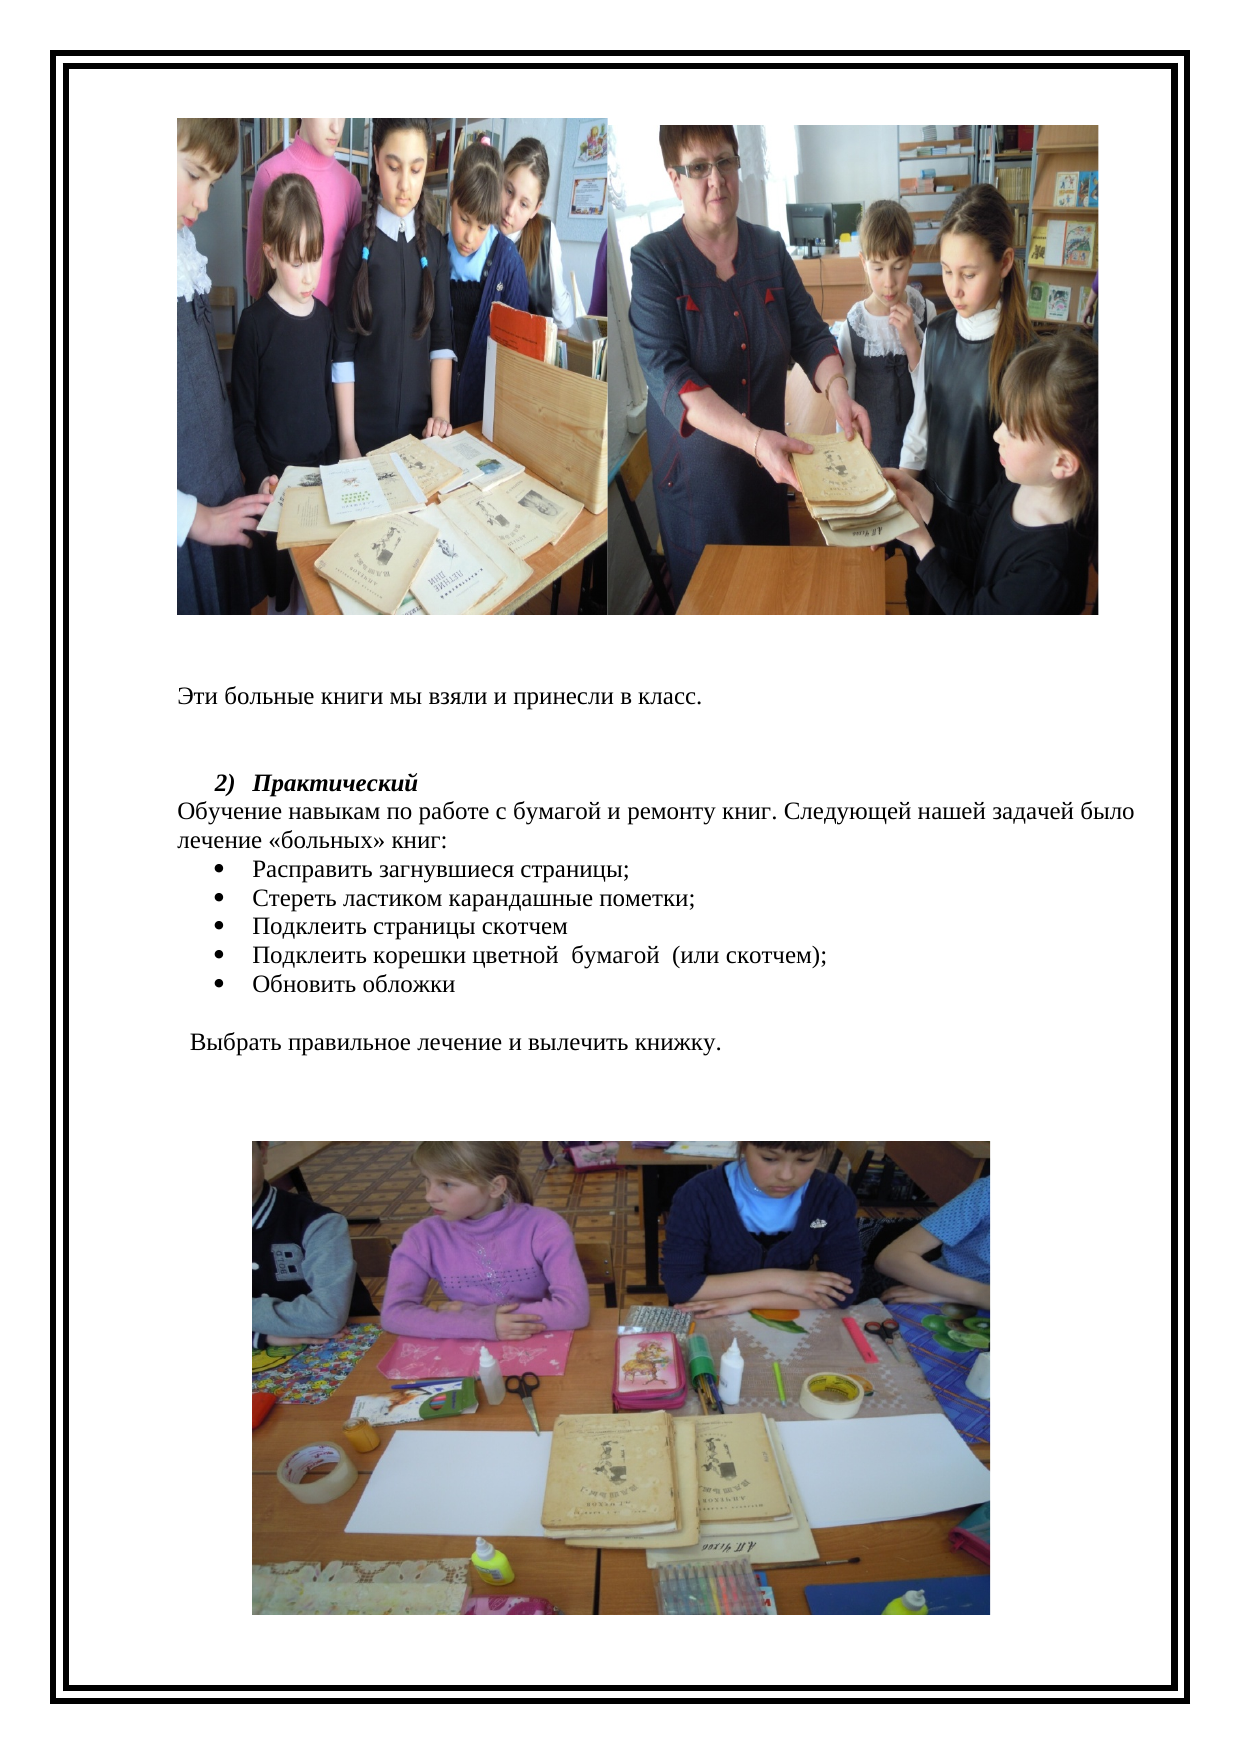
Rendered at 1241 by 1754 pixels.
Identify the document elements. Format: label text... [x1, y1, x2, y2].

list Подклеить корешки цветной бумагой (или скотчем); [214, 940, 1152, 969]
text Выбрать правильное лечение и вылечить книжку. [177, 1027, 1152, 1056]
list Подклеить страницы скотчем [214, 911, 1152, 940]
list Стереть ластиком карандашные пометки; [214, 883, 1152, 911]
list Практический [214, 768, 1152, 796]
text Обучение навыкам по работе с бумагой и ремонту книг. Следующей нашей задачей было лечение «больных» книг: [177, 796, 1152, 854]
list Расправить загнувшиеся страницы; [214, 854, 1152, 883]
text Эти больные книги мы взяли и принесли в класс. [177, 681, 1152, 710]
list Обновить обложки [214, 969, 1152, 998]
picture [252, 1141, 991, 1615]
picture [177, 118, 1099, 615]
